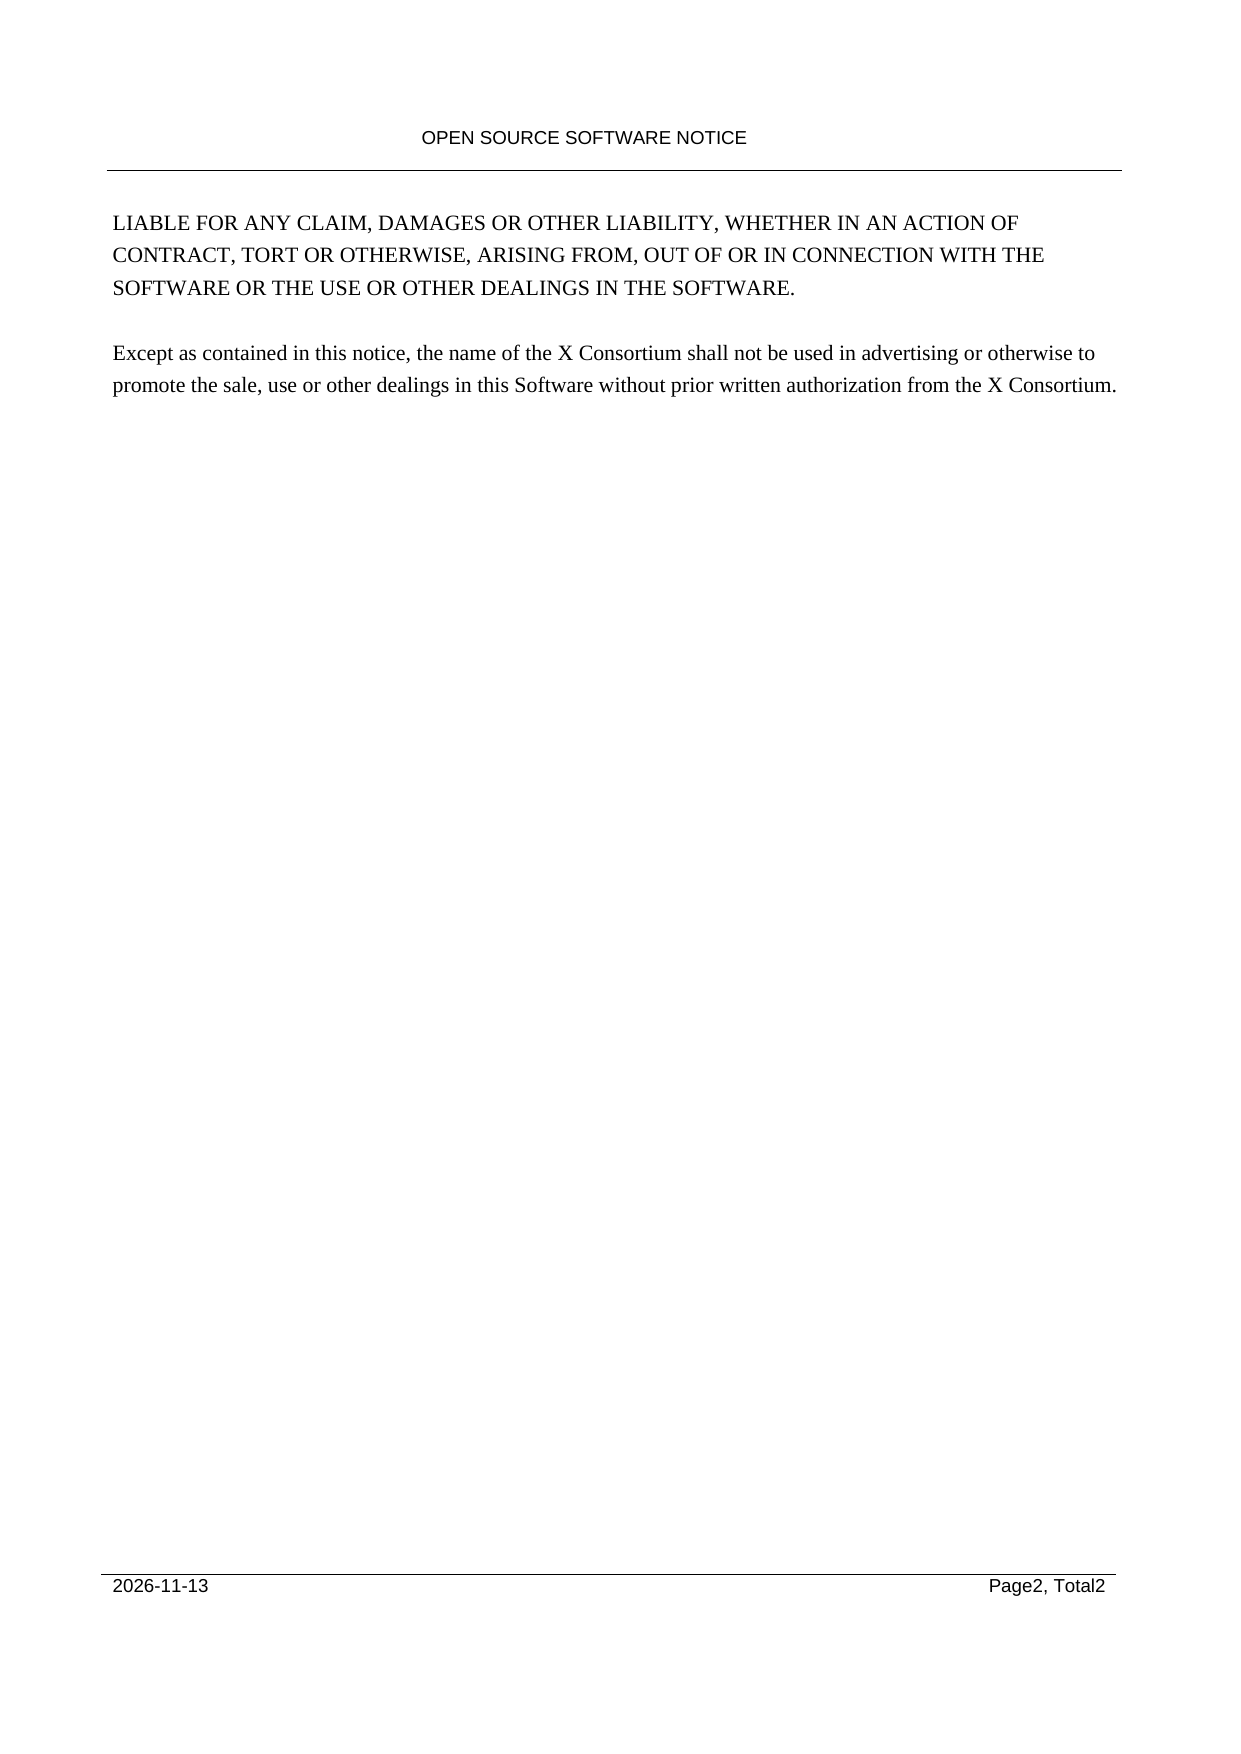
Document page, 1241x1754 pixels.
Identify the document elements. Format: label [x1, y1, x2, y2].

text [112, 206, 1128, 434]
